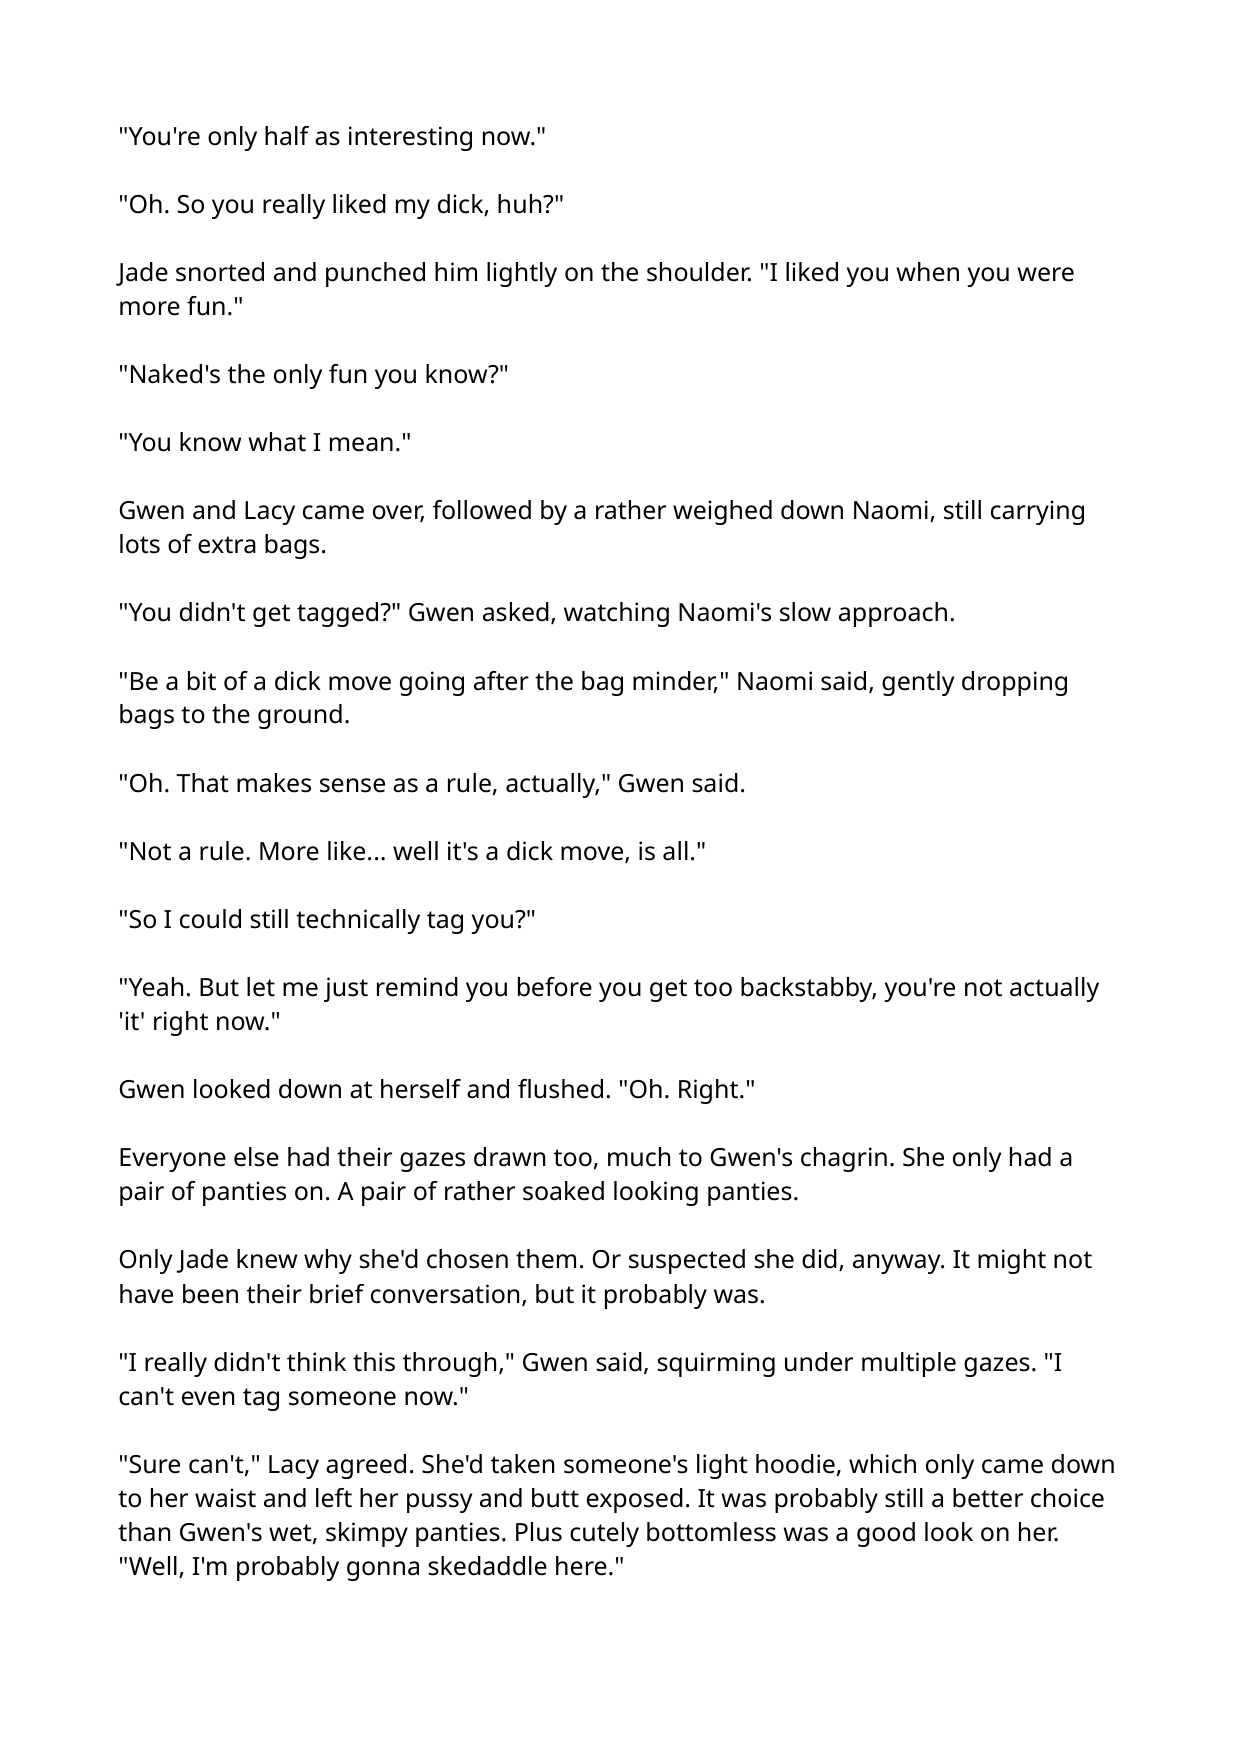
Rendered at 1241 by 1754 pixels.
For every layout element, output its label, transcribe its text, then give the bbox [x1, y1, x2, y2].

text "So I could still technically tag you?" [118, 902, 1122, 936]
text "Oh. That makes sense as a rule, actually," Gwen said. [118, 765, 1122, 799]
text "Oh. So you really liked my dick, huh?" [118, 186, 1122, 220]
text Gwen looked down at herself and flushed. "Oh. Right." [118, 1072, 1122, 1106]
text Gwen and Lacy came over, followed by a rather weighed down Naomi, still carrying lots of extra bags. [118, 493, 1122, 561]
text "Naked's the only fun you know?" [118, 357, 1122, 391]
text "I really didn't think this through," Gwen said, squirming under multiple gazes. "I can't even tag someone now." [118, 1344, 1122, 1412]
text "You didn't get tagged?" Gwen asked, watching Naomi's slow approach. [118, 595, 1122, 629]
text Everyone else had their gazes drawn too, much to Gwen's chagrin. She only had a pair of panties on. A pair of rather soaked looking panties. [118, 1140, 1122, 1208]
text "You're only half as interesting now." [118, 118, 1122, 152]
text Only Jade knew why she'd chosen them. Or suspected she did, anyway. It might not have been their brief conversation, but it probably was. [118, 1242, 1122, 1310]
text Jade snorted and punched him lightly on the shoulder. "I liked you when you were more fun." [118, 254, 1122, 322]
text "Sure can't," Lacy agreed. She'd taken someone's light hoodie, which only came down to her waist and left her pussy and butt exposed. It was probably still a better choice than Gwen's wet, skimpy panties. Plus cutely bottomless was a good look on her. "Well, I'm probably gonna skedaddle here." [118, 1447, 1122, 1583]
text "Not a rule. More like... well it's a dick move, is all." [118, 833, 1122, 867]
text "Be a bit of a dick move going after the bag minder," Naomi said, gently dropping bags to the ground. [118, 663, 1122, 731]
text "Yeah. But let me just remind you before you get too backstabby, you're not actually 'it' right now." [118, 970, 1122, 1038]
text "You know what I mean." [118, 425, 1122, 459]
